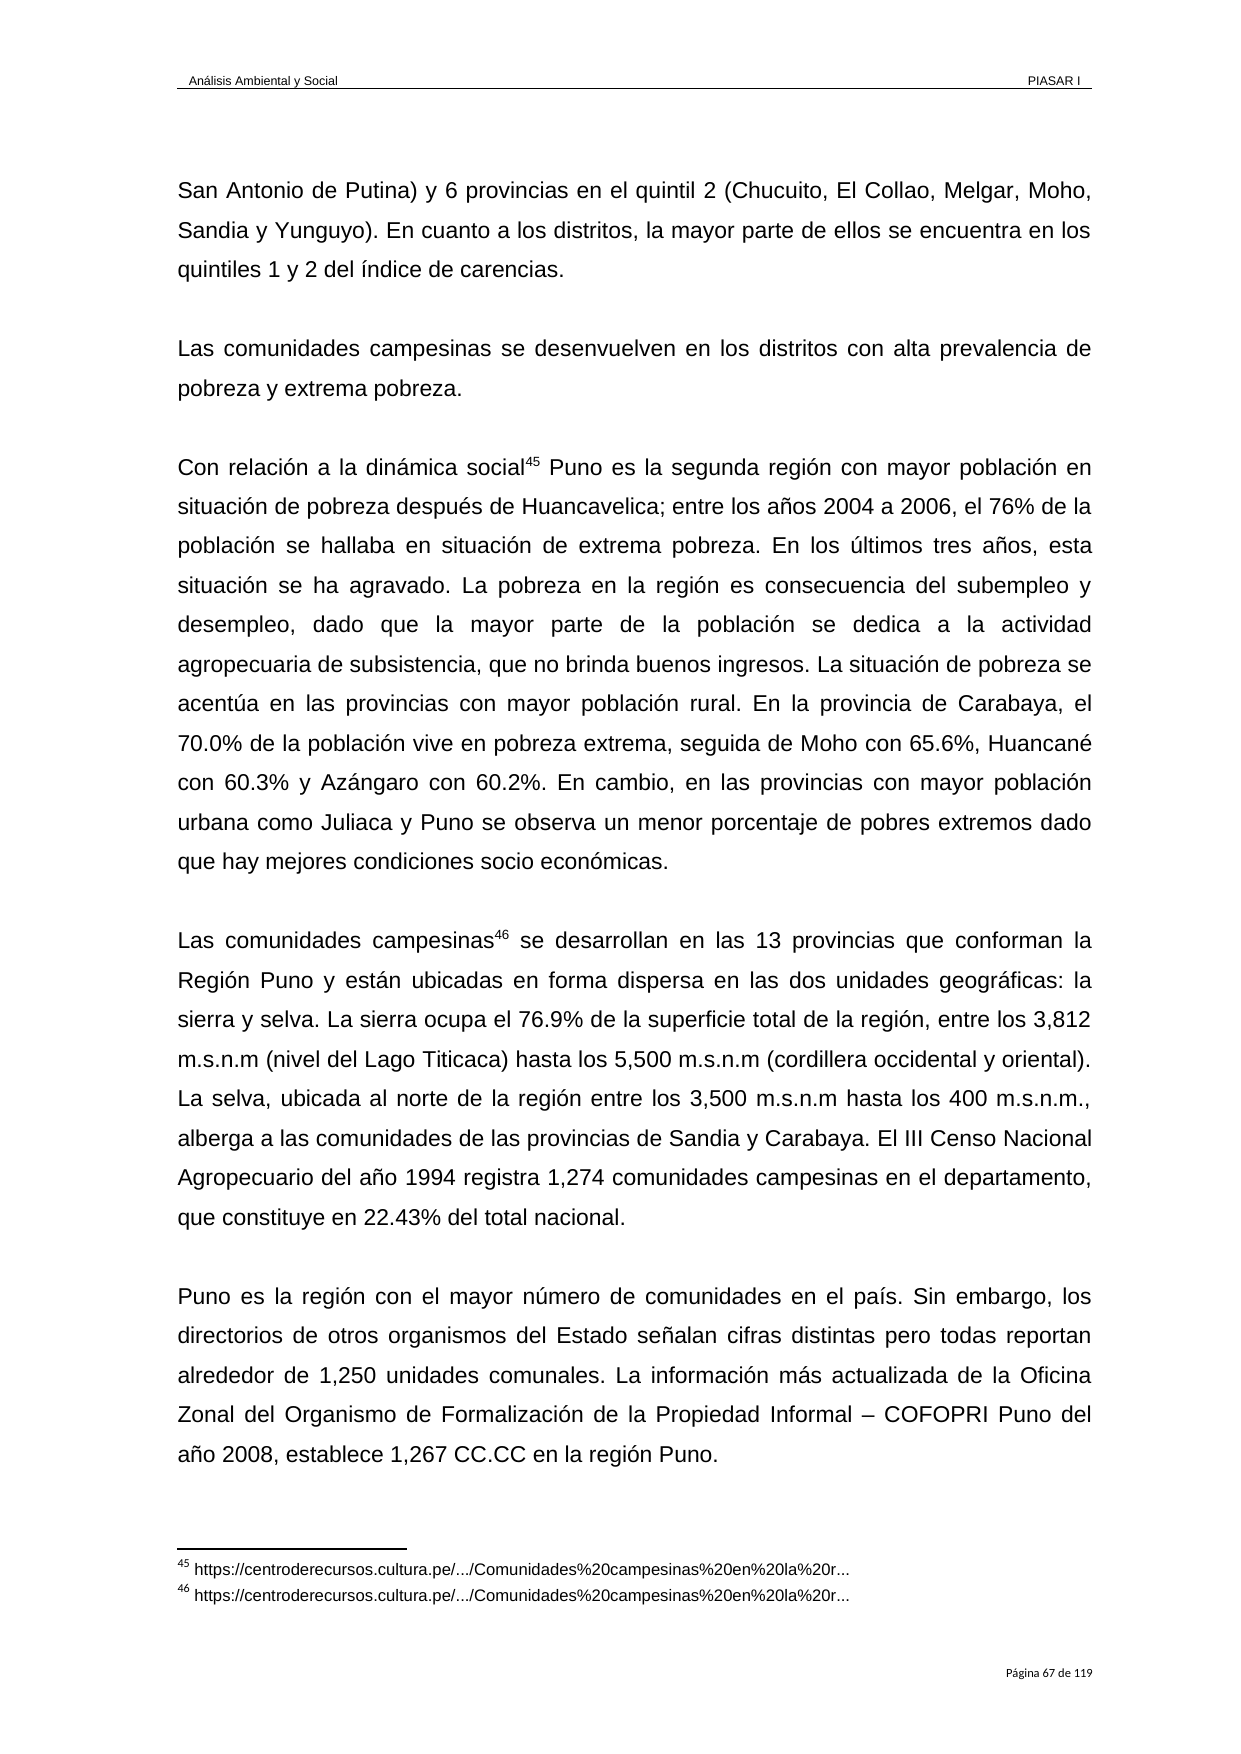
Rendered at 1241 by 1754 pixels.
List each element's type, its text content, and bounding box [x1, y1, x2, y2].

text Las comunidades campesinas se desarrollan en las 13 provincias que conforman la Región Puno y están ubicadas en forma dispersa en las dos unidades geográficas: la sierra y selva. La sierra ocupa el 76.9% de la superficie total de la región, entre los 3,812 m.s.n.m (nivel del Lago Titicaca) hasta los 5,500 m.s.n.m (cordillera occidental y oriental). La selva, ubicada al norte de la región entre los 3,500 m.s.n.m hasta los 400 m.s.n.m., alberga a las comunidades de las provincias de Sandia y Carabaya. El III Censo Nacional Agropecuario del año 1994 registra 1,274 comunidades campesinas en el departamento, que constituye en 22.43% del total nacional. [177, 927, 1092, 1230]
text Las comunidades campesinas se desenvuelven en los distritos con alta prevalencia de pobreza y extrema pobreza. [177, 335, 1092, 401]
text Puno es la región con el mayor número de comunidades en el país. Sin embargo, los directorios de otros organismos del Estado señalan cifras distintas pero todas reportan alrededor de 1,250 unidades comunales. La información más actualizada de la Oficina Zonal del Organismo de Formalización de la Propiedad Informal – COFOPRI Puno del año 2008, establece 1,267 CC.CC en la región Puno. [177, 1283, 1092, 1467]
text Con relación a la dinámica social Puno es la segunda región con mayor población en situación de pobreza después de Huancavelica; entre los años 2004 a 2006, el 76% de la población se hallaba en situación de extrema pobreza. En los últimos tres años, esta situación se ha agravado. La pobreza en la región es consecuencia del subempleo y desempleo, dado que la mayor parte de la población se dedica a la actividad agropecuaria de subsistencia, que no brinda buenos ingresos. La situación de pobreza se acentúa en las provincias con mayor población rural. En la provincia de Carabaya, el 70.0% de la población vive en pobreza extrema, seguida de Moho con 65.6%, Huancané con 60.3% y Azángaro con 60.2%. En cambio, en las provincias con mayor población urbana como Juliaca y Puno se observa un menor porcentaje de pobres extremos dado que hay mejores condiciones socio económicas. [177, 453, 1092, 875]
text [177, 177, 1092, 282]
